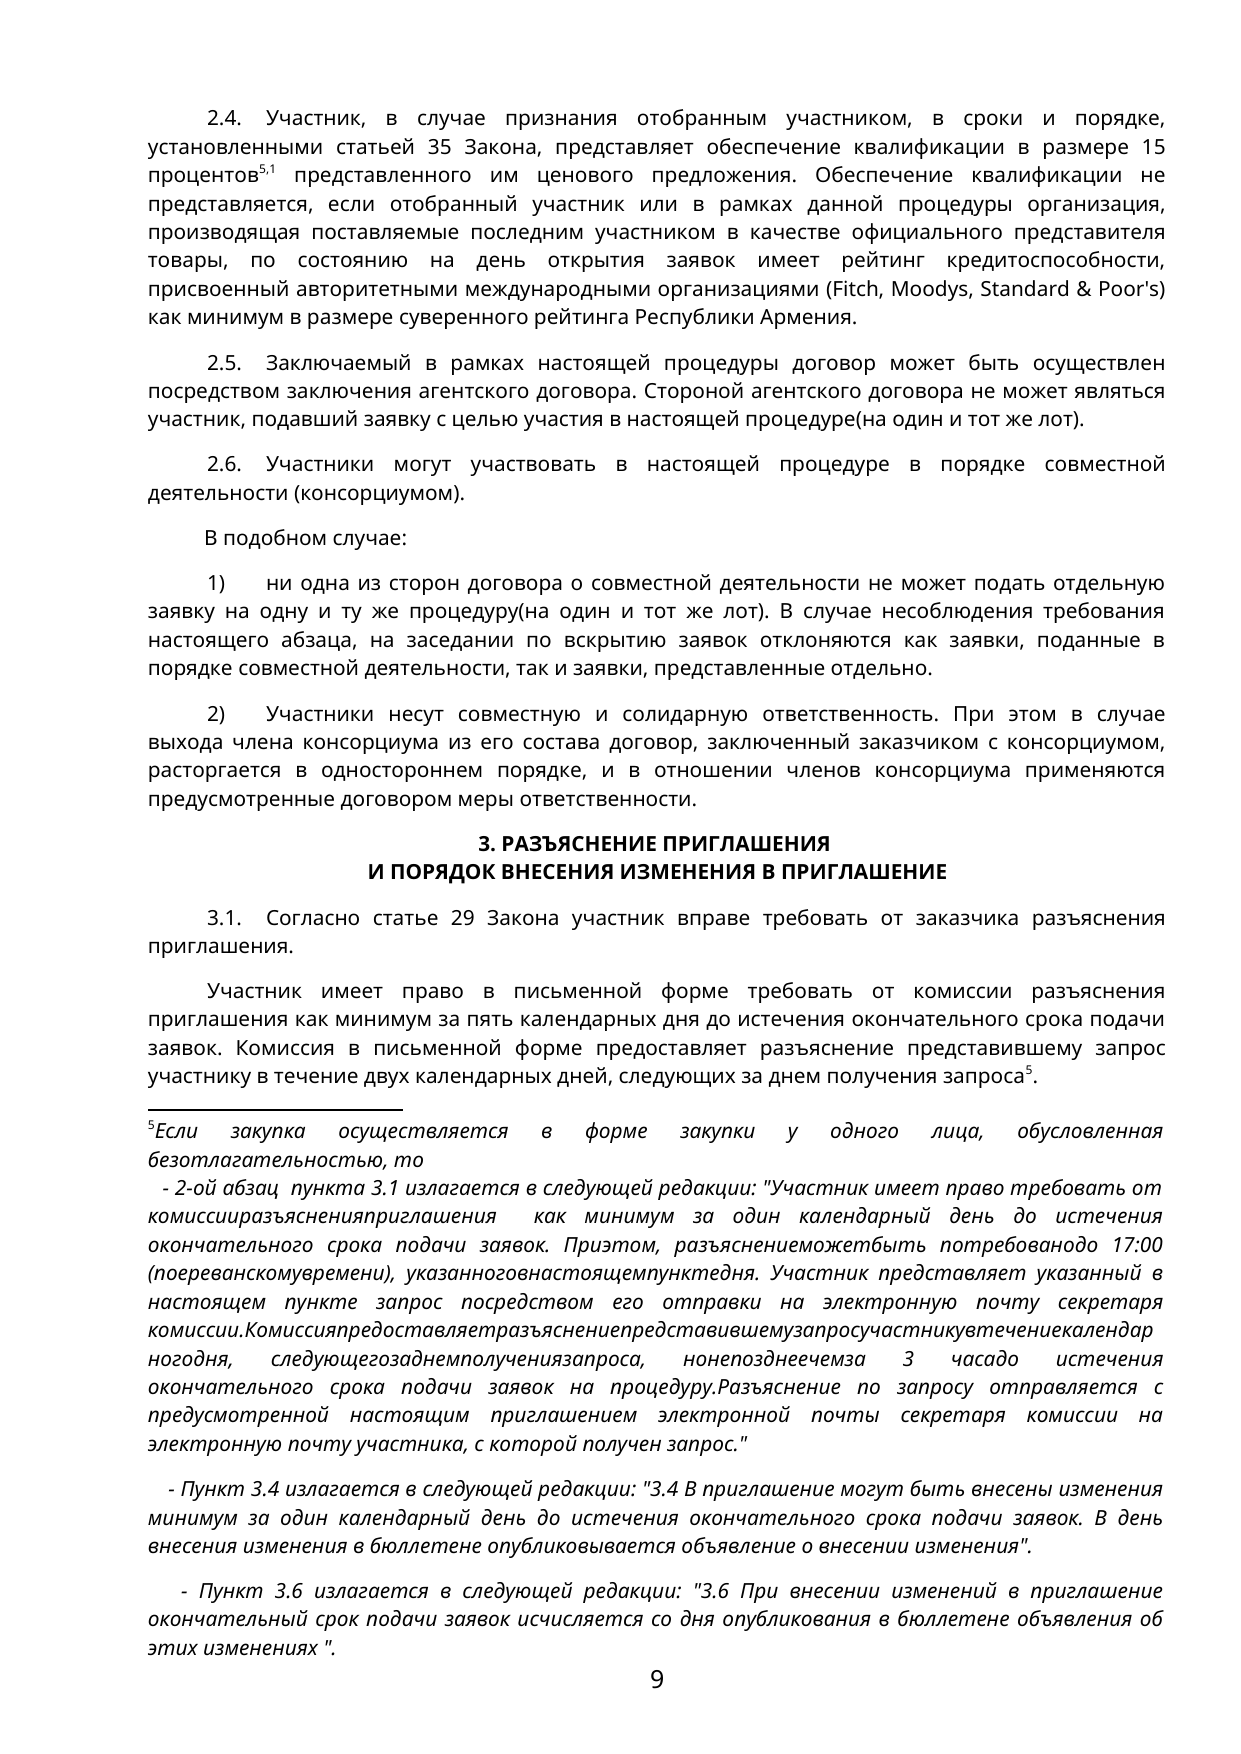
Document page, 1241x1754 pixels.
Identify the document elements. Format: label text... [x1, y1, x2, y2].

text 2.4. Участник, в случае признания отобранным участником, в сроки и порядке, установленными статьей 35 Закона, представляет обеспечение квалификации в размере 15 процентов5,1 представленного им ценового предложения. Обеспечение квалификации не представляется, если отобранный участник или в рамках данной процедуры организация, производящая поставляемые последним участником в качестве официального представителя товары, по состоянию на день открытия заявок имеет рейтинг кредитоспособности, присвоенный авторитетными международными организациями (Fitch, Moodys, Standard & Poor's) как минимум в размере суверенного рейтинга Республики Армения. [148, 103, 1167, 331]
text 1) ни одна из сторон договора о совместной деятельности не может подать отдельную заявку на одну и ту же процедуру(на один и тот же лот). В случае несоблюдения требования настоящего абзаца, на заседании по вскрытию заявок отклоняются как заявки, поданные в порядке совместной деятельности, так и заявки, представленные отдельно. [148, 568, 1167, 682]
text В подобном случае: [148, 523, 1167, 552]
text Участник имеет право в письменной форме требовать от комиссии разъяснения приглашения как минимум за пять календарных дня до истечения окончательного срока подачи заявок. Комиссия в письменной форме предоставляет разъяснение представившему запрос участнику в течение двух календарных дней, следующих за днем получения запроса5. [148, 976, 1167, 1090]
text 2) Участники несут совместную и солидарную ответственность. При этом в случае выхода члена консорциума из его состава договор, заключенный заказчиком с консорциумом, расторгается в одностороннем порядке, и в отношении членов консорциума применяются предусмотренные договором меры ответственности. [148, 699, 1167, 812]
text 2.5. Заключаемый в рамках настоящей процедуры договор может быть осуществлен посредством заключения агентского договора. Стороной агентского договора не может являться участник, подавший заявку с целью участия в настоящей процедуре(на один и тот же лот). [148, 348, 1167, 433]
text 3. РАЗЪЯСНЕНИЕ ПРИГЛАШЕНИЯ И ПОРЯДОК ВНЕСЕНИЯ ИЗМЕНЕНИЯ В ПРИГЛАШЕНИЕ [148, 829, 1167, 886]
text 3.1. Согласно статье 29 Закона участник вправе требовать от заказчика разъяснения приглашения. [148, 903, 1167, 959]
text 2.6. Участники могут участвовать в настоящей процедуре в порядке совместной деятельности (консорциумом). [148, 449, 1167, 506]
